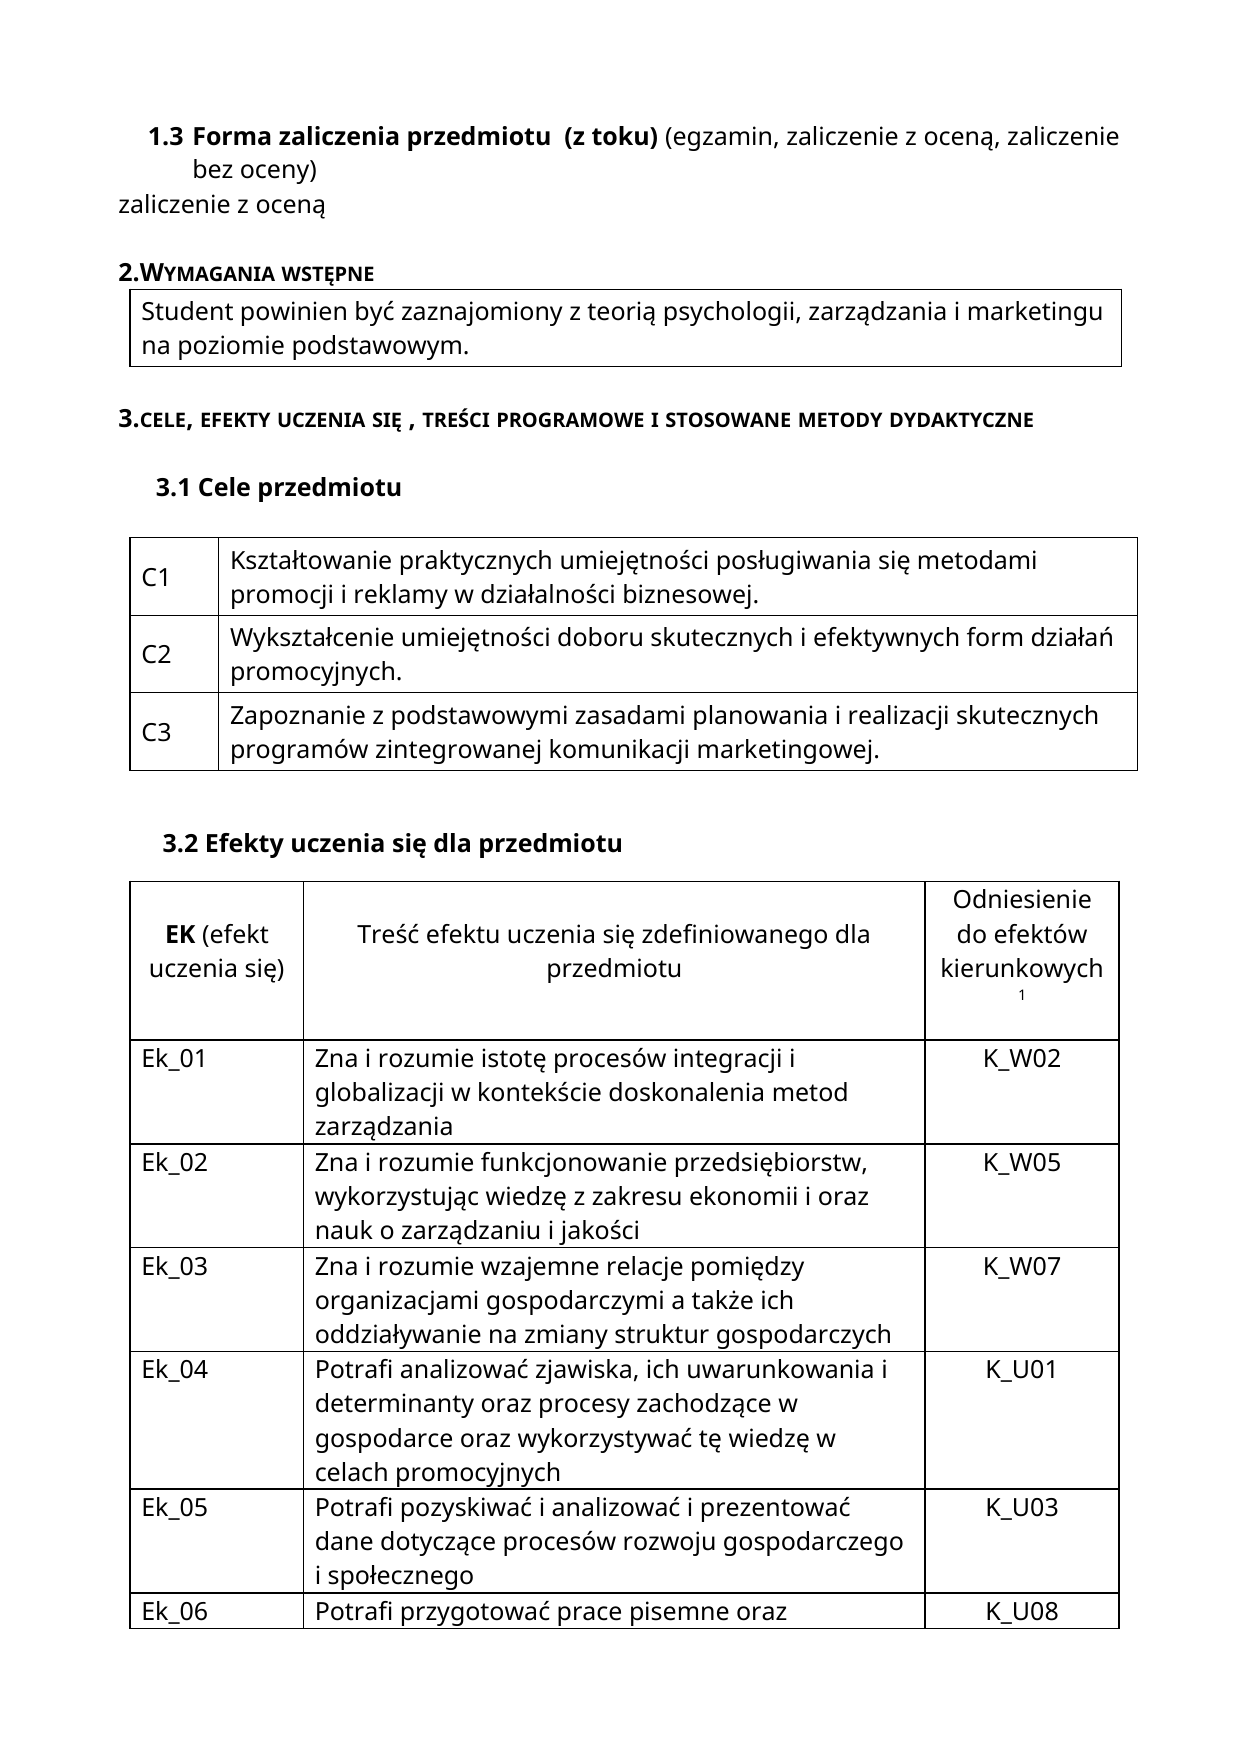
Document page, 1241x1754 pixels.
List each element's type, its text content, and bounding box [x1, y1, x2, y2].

table_cell C3 [131, 693, 218, 770]
text 3.2 Efekty uczenia się dla przedmiotu [162, 826, 1122, 860]
table_cell Zna i rozumie funkcjonowanie przedsiębiorstw, wykorzystując wiedzę z zakresu ekonomii i oraz nauk o zarządzaniu i jakości [304, 1145, 924, 1247]
table_cell Ek_05 [131, 1490, 303, 1592]
text zaliczenie z oceną [118, 186, 1122, 220]
table_cell Ek_02 [131, 1145, 303, 1247]
table_cell Potrafi pozyskiwać i analizować i prezentować dane dotyczące procesów rozwoju gospodarczego i społecznego [304, 1490, 924, 1592]
table_cell Ek_06 [131, 1594, 303, 1628]
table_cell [304, 1594, 924, 1628]
table_header Student powinien być zaznajomiony z teorią psychologii, zarządzania i marketingu na poziomie podstawowym. [131, 290, 1121, 366]
table_cell K_W05 [926, 1145, 1118, 1247]
table_cell Ek_03 [131, 1248, 303, 1351]
table_cell Zna i rozumie wzajemne relacje pomiędzy organizacjami gospodarczymi a także ich oddziaływanie na zmiany struktur gospodarczych [304, 1248, 924, 1351]
text 3.cele, efekty uczenia się , treści programowe i stosowane metody dydaktyczne [118, 401, 1122, 435]
table_header C1 [131, 538, 218, 615]
table_cell K_U03 [926, 1490, 1118, 1592]
table_header Odniesienie do efektów kierunkowych 1 [926, 882, 1118, 1039]
table_cell K_W07 [926, 1248, 1118, 1351]
table_cell Wykształcenie umiejętności doboru skutecznych i efektywnych form działań promocyjnych. [219, 616, 1137, 692]
table_cell Potrafi analizować zjawiska, ich uwarunkowania i determinanty oraz procesy zachodzące w gospodarce oraz wykorzystywać tę wiedzę w celach promocyjnych [304, 1352, 924, 1488]
table_cell C2 [131, 616, 218, 692]
table_header Treść efektu uczenia się zdefiniowanego dla przedmiotu [304, 882, 924, 1039]
table_cell K_U01 [926, 1352, 1118, 1488]
table_cell K_U08 [926, 1594, 1118, 1628]
text 2.Wymagania wstępne [118, 254, 1122, 288]
table_cell Zapoznanie z podstawowymi zasadami planowania i realizacji skutecznych programów zintegrowanej komunikacji marketingowej. [219, 693, 1137, 770]
text 1.3 Forma zaliczenia przedmiotu (z toku) (egzamin, zaliczenie z oceną, zaliczenie bez oceny) [148, 118, 1122, 186]
table_header EK (efekt uczenia się) [131, 882, 303, 1039]
table_cell Ek_04 [131, 1352, 303, 1488]
table_cell Ek_01 [131, 1041, 303, 1143]
table_header Kształtowanie praktycznych umiejętności posługiwania się metodami promocji i reklamy w działalności biznesowej. [219, 538, 1137, 615]
table_cell Zna i rozumie istotę procesów integracji i globalizacji w kontekście doskonalenia metod zarządzania [304, 1041, 924, 1143]
text 3.1 Cele przedmiotu [156, 469, 1122, 503]
table_cell K_W02 [926, 1041, 1118, 1143]
